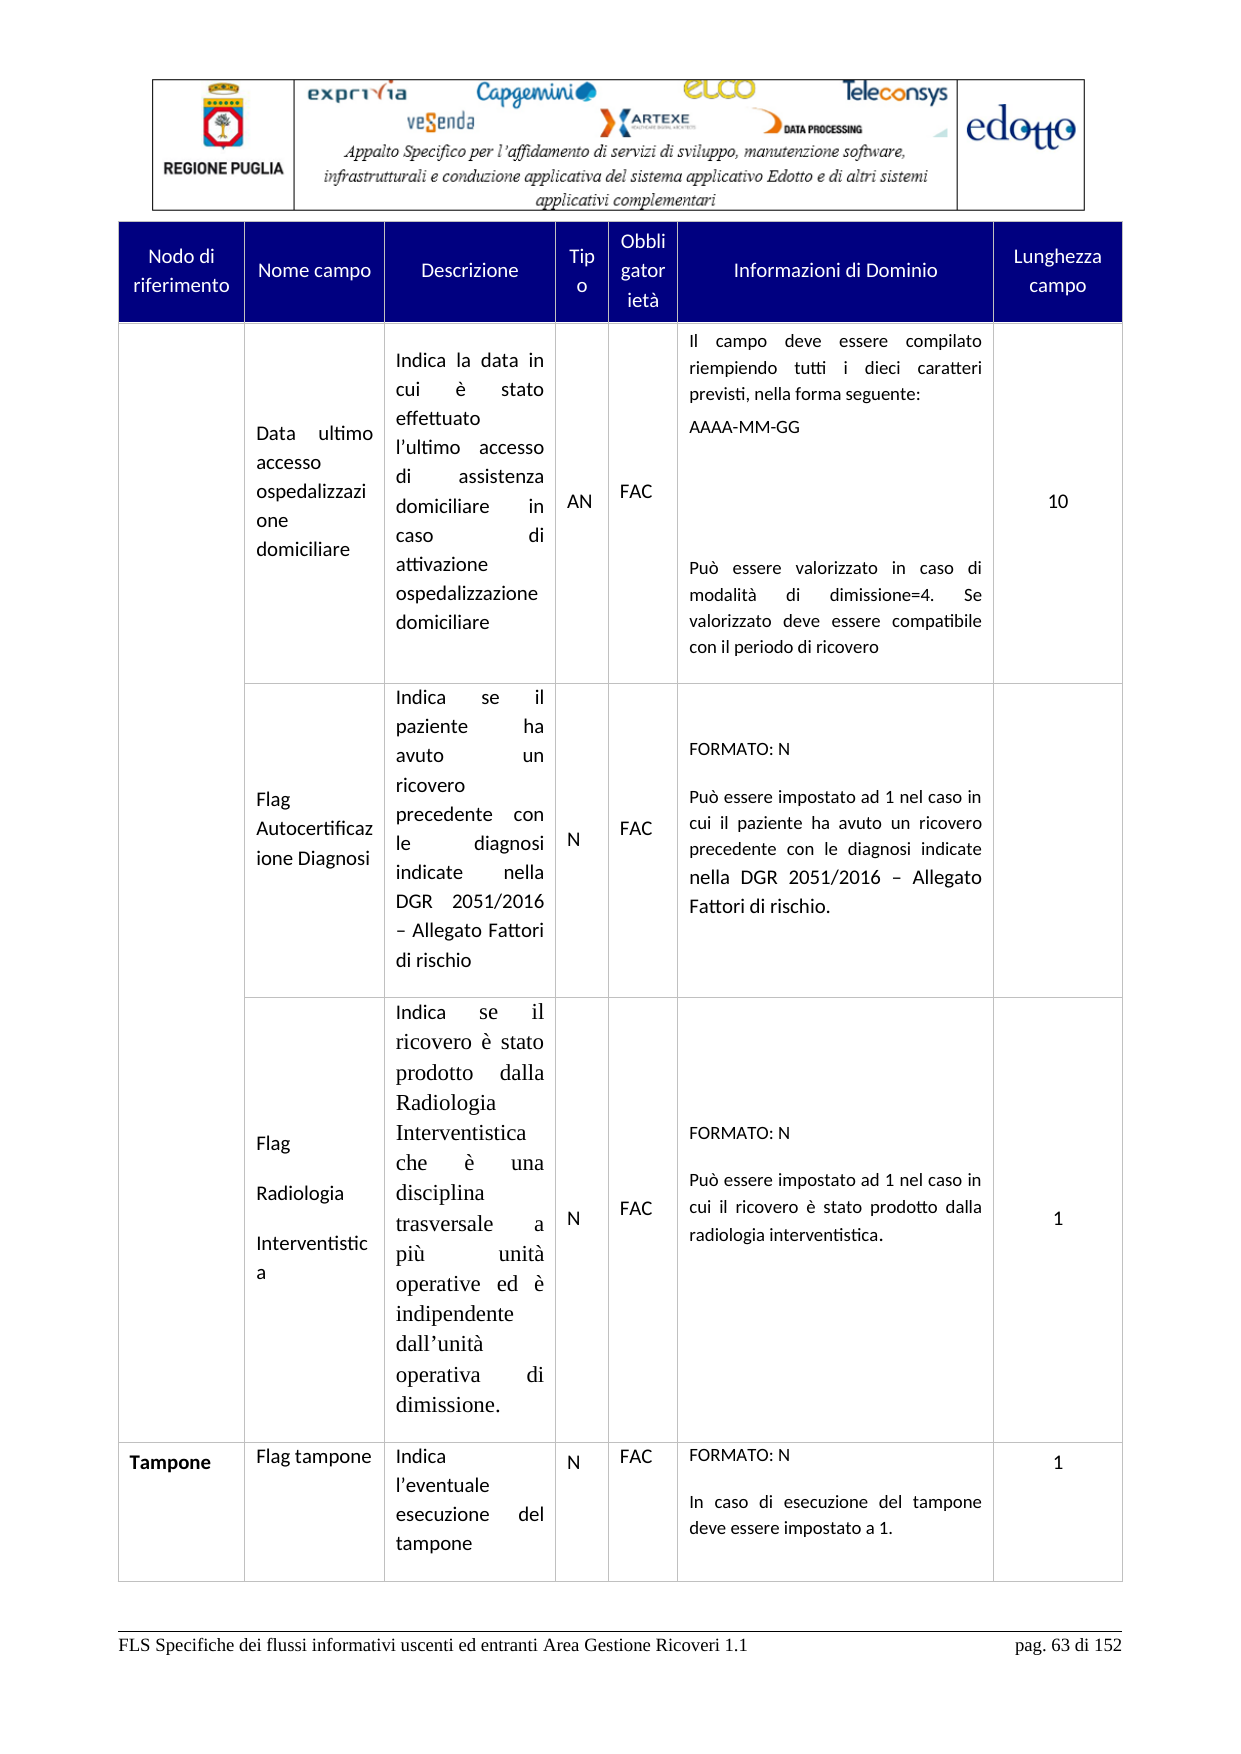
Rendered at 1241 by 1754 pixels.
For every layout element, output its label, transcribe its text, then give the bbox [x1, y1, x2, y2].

table_cell FAC [609, 324, 677, 683]
table_cell FAC [609, 1443, 677, 1581]
table_cell Flag Autocertificazione Diagnosi [245, 684, 384, 997]
table_cell N [556, 684, 608, 997]
table_cell FAC [609, 684, 677, 997]
table_cell 10 [994, 324, 1122, 683]
table_cell 1 [994, 1443, 1122, 1581]
table_header Nome campo [245, 222, 384, 322]
table_cell Tampone [119, 1443, 244, 1581]
table_cell Flag Radiologia Interventistica [245, 998, 384, 1442]
table_header Descrizione [385, 222, 555, 322]
table_cell Il campo deve essere compilato riempiendo tutti i dieci caratteri previsti, nella forma seguente: AAAA-MM-GG Può essere valorizzato in caso di modalità di dimissione=4. Se valorizzato deve essere compatibile con il periodo di ricovero [678, 324, 993, 683]
table_cell FORMATO: N In caso di esecuzione del tampone deve essere impostato a 1. [678, 1443, 993, 1581]
table_header Obbligatorietà [609, 222, 677, 322]
table_header Nodo di riferimento [119, 222, 244, 322]
table_cell N [556, 998, 608, 1442]
table_cell FORMATO: N Può essere impostato ad 1 nel caso in cui il ricovero è stato prodotto dalla radiologia interventistica. [678, 998, 993, 1442]
table_cell Indica se il ricovero è stato prodotto dalla Radiologia Interventistica che è una disciplina trasversale a più unità operative ed è indipendente dall’unità operativa di dimissione. [385, 998, 555, 1442]
table_cell FORMATO: N Può essere impostato ad 1 nel caso in cui il paziente ha avuto un ricovero precedente con le diagnosi indicate nella DGR 2051/2016 – Allegato Fattori di rischio. [678, 684, 993, 997]
table_cell Indica l’eventuale esecuzione del tampone [385, 1443, 555, 1581]
table_cell N [556, 1443, 608, 1581]
table_header Informazioni di Dominio [678, 222, 993, 322]
table_cell 1 [994, 998, 1122, 1442]
table_cell [994, 684, 1122, 997]
table_cell Indica la data in cui è stato effettuato l’ultimo accesso di assistenza domiciliare in caso di attivazione ospedalizzazione domiciliare [385, 324, 555, 683]
table_cell FAC [609, 998, 677, 1442]
table_cell AN [556, 324, 608, 683]
table_cell Flag tampone [245, 1443, 384, 1581]
table_cell Indica se il paziente ha avuto un ricovero precedente con le diagnosi indicate nella DGR 2051/2016 – Allegato Fattori di rischio [385, 684, 555, 997]
table_header Tipo [556, 222, 608, 322]
picture [147, 73, 1093, 218]
table_header Lunghezza campo [994, 222, 1122, 322]
table_cell Data ultimo accesso ospedalizzazione domiciliare [245, 324, 384, 683]
